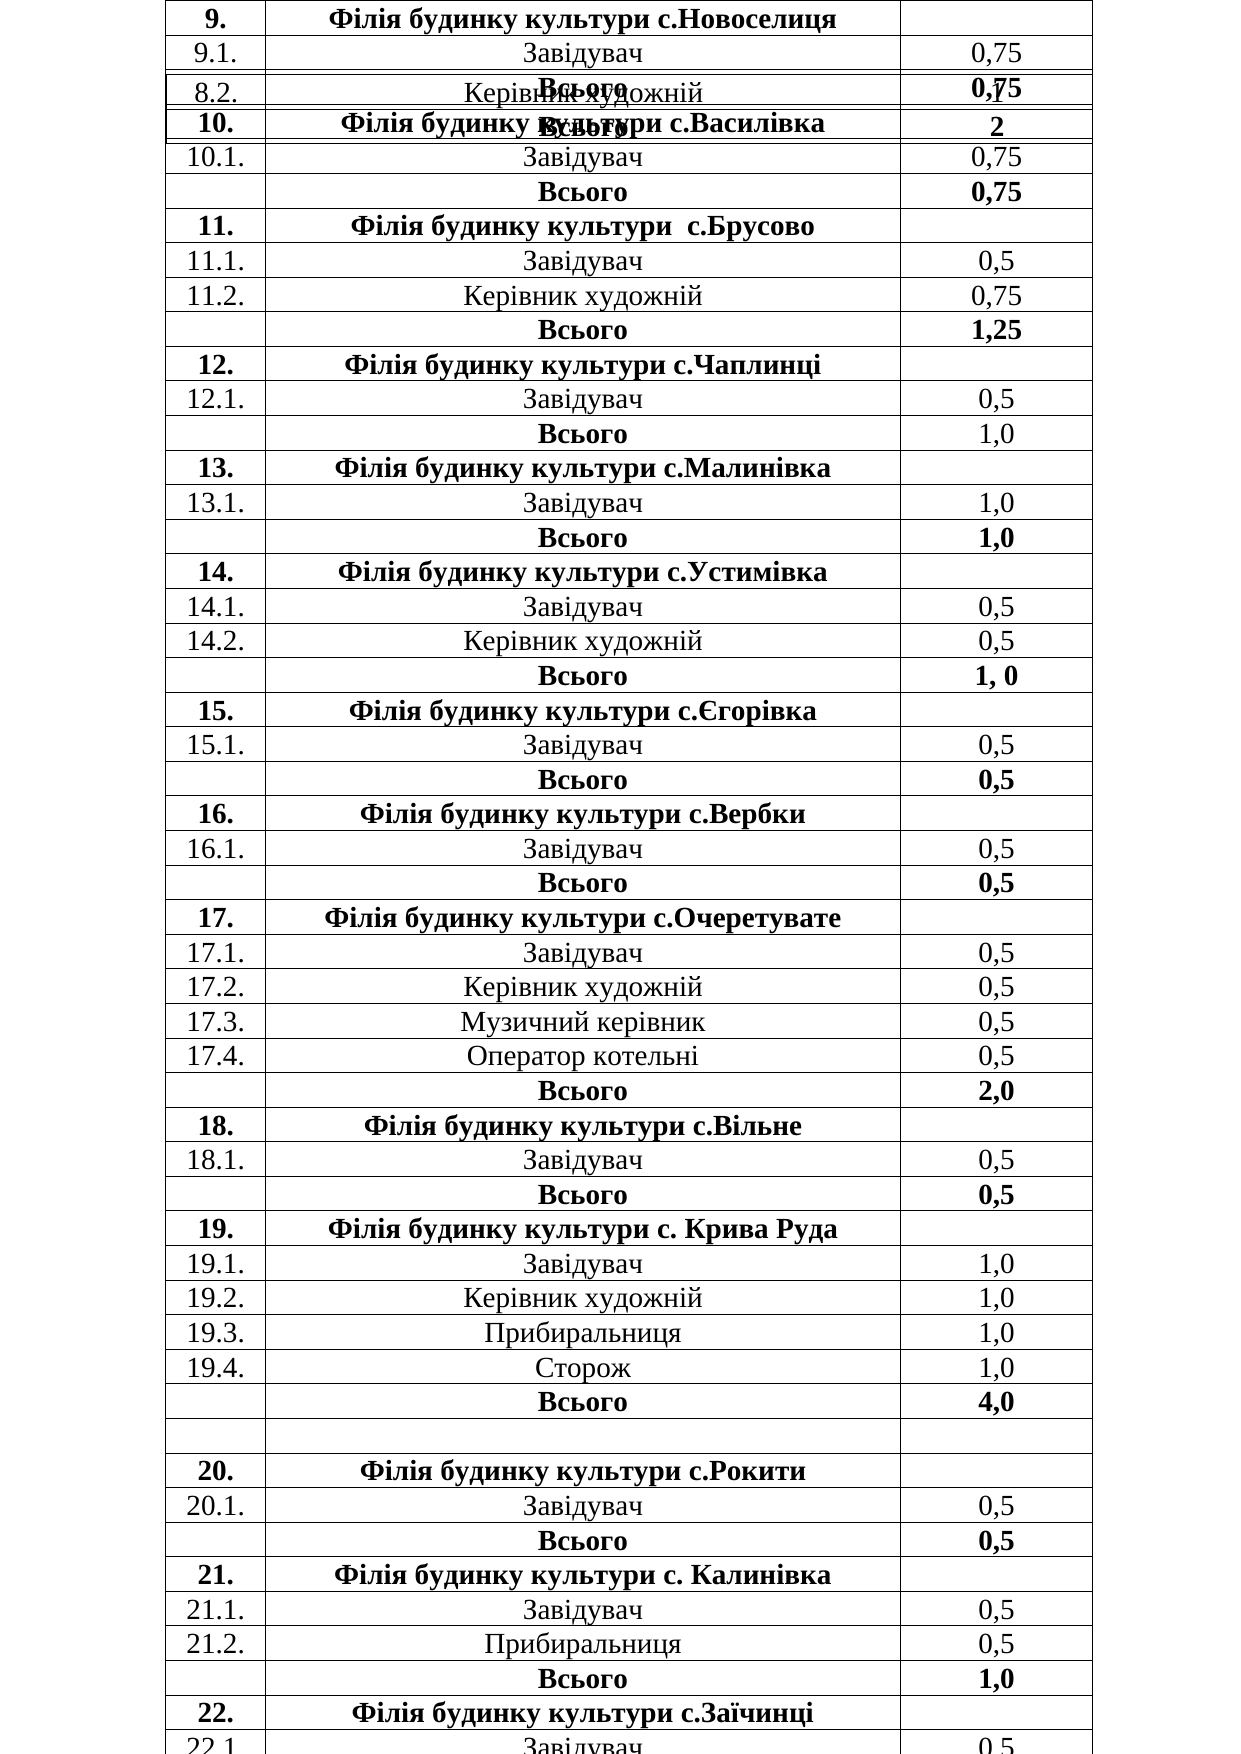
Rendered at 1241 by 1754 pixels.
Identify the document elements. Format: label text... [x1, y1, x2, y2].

table_header Філія будинку культури с.Новоселиця [266, 1, 900, 34]
table_cell 1,0 [901, 520, 1092, 553]
table_cell 20.1. [166, 1488, 265, 1522]
table_cell Завідувач [266, 935, 900, 968]
table_cell [901, 693, 1092, 726]
table_cell 0,75 [901, 36, 1092, 69]
table_cell Всього [266, 1177, 900, 1210]
table_cell 17.1. [166, 935, 265, 968]
table_cell [901, 1108, 1092, 1141]
table_cell 22. [166, 1696, 265, 1729]
table_cell Всього [266, 658, 900, 692]
table_cell Філія будинку культури с.Василівка [266, 105, 900, 138]
table_cell Всього [266, 1523, 900, 1556]
table_cell 1,0 [901, 485, 1092, 519]
table_cell [901, 451, 1092, 484]
table_cell [166, 174, 265, 207]
table_cell Філія будинку культури с.Рокити [266, 1454, 900, 1487]
table_cell Завідувач [266, 831, 900, 864]
table_cell 1,0 [901, 1315, 1092, 1349]
table_cell 12.1. [166, 381, 265, 415]
table_cell 0,75 [901, 70, 1092, 104]
table_cell Філія будинку культури с.Брусово [266, 209, 900, 242]
table_cell Всього [266, 762, 900, 795]
table_cell 0,75 [901, 174, 1092, 207]
table_cell 0,5 [901, 381, 1092, 415]
table_cell [166, 658, 265, 692]
table_cell [166, 70, 265, 104]
table_cell Філія будинку культури с.Єгорівка [266, 693, 900, 726]
table_cell 0,5 [901, 1488, 1092, 1522]
table_cell Керівник художній [266, 278, 900, 311]
table_cell [901, 900, 1092, 934]
table_cell 20. [166, 1454, 265, 1487]
table_cell 1,0 [901, 1281, 1092, 1314]
table_cell 14.2. [166, 624, 265, 657]
table_cell 0,5 [901, 969, 1092, 1003]
table_cell 1,0 [901, 1661, 1092, 1694]
table_cell 2,0 [901, 1073, 1092, 1107]
table_cell [166, 866, 265, 899]
table_cell 1,25 [901, 312, 1092, 346]
table_cell [266, 1419, 900, 1452]
table_cell Завідувач [266, 1142, 900, 1176]
table_cell Музичний керівник [266, 1004, 900, 1037]
table_cell 19. [166, 1211, 265, 1245]
table_cell 10.1. [166, 139, 265, 173]
table_cell 19.4. [166, 1350, 265, 1383]
table_cell 22.1. [166, 1730, 265, 1754]
table_cell 0,5 [901, 1626, 1092, 1660]
table_cell Всього [266, 1661, 900, 1694]
table_cell Завідувач [266, 243, 900, 277]
table_cell 0,5 [901, 866, 1092, 899]
table_cell Сторож [266, 1350, 900, 1383]
table_cell Завідувач [266, 1246, 900, 1279]
table_cell 17.3. [166, 1004, 265, 1037]
table_cell 0,75 [901, 139, 1092, 173]
table_cell 1, 0 [901, 658, 1092, 692]
table_cell Оператор котельні [266, 1039, 900, 1072]
table_cell Філія будинку культури с.Заїчинці [266, 1696, 900, 1729]
table_cell Філія будинку культури с.Устимівка [266, 554, 900, 588]
table_cell Завідувач [266, 589, 900, 622]
table_cell 4,0 [901, 1384, 1092, 1418]
table_cell [166, 1177, 265, 1210]
table_cell [166, 1073, 265, 1107]
table_cell 21.2. [166, 1626, 265, 1660]
table_cell 18. [166, 1108, 265, 1141]
table_cell Всього [266, 174, 900, 207]
table_cell 0,5 [901, 1592, 1092, 1625]
table_cell 19.2. [166, 1281, 265, 1314]
table_cell Філія будинку культури с.Очеретувате [266, 900, 900, 934]
table_cell [901, 209, 1092, 242]
table_cell 18.1. [166, 1142, 265, 1176]
table_cell Всього [266, 520, 900, 553]
table_cell Керівник художній [266, 1281, 900, 1314]
table_cell [901, 347, 1092, 380]
table_cell 0,5 [901, 831, 1092, 864]
table_cell 19.1. [166, 1246, 265, 1279]
table_cell 0,5 [901, 727, 1092, 761]
table_cell Всього [266, 866, 900, 899]
table_cell 19.3. [166, 1315, 265, 1349]
table_cell [901, 1557, 1092, 1591]
table_cell 0,5 [901, 762, 1092, 795]
table_cell Завідувач [266, 1592, 900, 1625]
table_cell 13.1. [166, 485, 265, 519]
table_cell Прибиральниця [266, 1315, 900, 1349]
table_cell 1,0 [901, 1350, 1092, 1383]
table_cell 0,5 [901, 935, 1092, 968]
table_cell 14.1. [166, 589, 265, 622]
table_cell 0,5 [901, 1730, 1092, 1754]
table_cell [166, 520, 265, 553]
table_cell Всього [266, 70, 900, 104]
table_cell 10. [166, 105, 265, 138]
table_cell 0,5 [901, 243, 1092, 277]
table_cell 0,5 [901, 1177, 1092, 1210]
table_cell Філія будинку культури с.Чаплинці [266, 347, 900, 380]
table_cell 15. [166, 693, 265, 726]
table_cell [166, 416, 265, 449]
table_cell [901, 554, 1092, 588]
table_cell 17. [166, 900, 265, 934]
table_cell Філія будинку культури с. Крива Руда [266, 1211, 900, 1245]
table_cell Всього [266, 416, 900, 449]
table_cell 13. [166, 451, 265, 484]
table_cell Завідувач [266, 485, 900, 519]
table_cell 11.1. [166, 243, 265, 277]
table_cell [901, 1454, 1092, 1487]
table_cell Прибиральниця [266, 1626, 900, 1660]
table_cell 21. [166, 1557, 265, 1591]
table_cell 9.1. [166, 36, 265, 69]
table_cell Всього [266, 312, 900, 346]
table_cell 1,0 [901, 416, 1092, 449]
table_cell Завідувач [266, 1730, 900, 1754]
table_cell 0,5 [901, 1004, 1092, 1037]
table_cell 17.2. [166, 969, 265, 1003]
table_cell [901, 796, 1092, 830]
table_cell 12. [166, 347, 265, 380]
table_cell [166, 1661, 265, 1694]
table_cell [901, 1211, 1092, 1245]
table_cell [166, 1384, 265, 1418]
table_cell 0,5 [901, 1142, 1092, 1176]
table_cell 11.2. [166, 278, 265, 311]
table_cell Всього [266, 1073, 900, 1107]
table_cell Керівник художній [266, 969, 900, 1003]
table_cell [901, 105, 1092, 138]
table_cell 16. [166, 796, 265, 830]
table_cell [166, 1419, 265, 1452]
table_cell 0,5 [901, 589, 1092, 622]
table_cell 15.1. [166, 727, 265, 761]
table_cell [166, 1523, 265, 1556]
table_cell 17.4. [166, 1039, 265, 1072]
table_cell 0,5 [901, 624, 1092, 657]
table_cell Керівник художній [266, 624, 900, 657]
table_cell Філія будинку культури с.Вільне [266, 1108, 900, 1141]
table_cell [901, 1419, 1092, 1452]
table_cell Філія будинку культури с.Малинівка [266, 451, 900, 484]
table_cell [166, 312, 265, 346]
table_cell [901, 1696, 1092, 1729]
table_cell 14. [166, 554, 265, 588]
table_cell Всього [266, 1384, 900, 1418]
table_cell 16.1. [166, 831, 265, 864]
table_cell 0,5 [901, 1039, 1092, 1072]
table_header 9. [166, 1, 265, 34]
table_cell Завідувач [266, 139, 900, 173]
table_cell Завідувач [266, 1488, 900, 1522]
table_cell 1,0 [901, 1246, 1092, 1279]
table_header [901, 1, 1092, 34]
table_cell 0,5 [901, 1523, 1092, 1556]
table_cell [166, 762, 265, 795]
table_cell 11. [166, 209, 265, 242]
table_cell Завідувач [266, 36, 900, 69]
table_cell 21.1. [166, 1592, 265, 1625]
table_cell Філія будинку культури с. Калинівка [266, 1557, 900, 1591]
table_cell Філія будинку культури с.Вербки [266, 796, 900, 830]
table_cell Завідувач [266, 381, 900, 415]
table_cell Завідувач [266, 727, 900, 761]
table_cell 0,75 [901, 278, 1092, 311]
